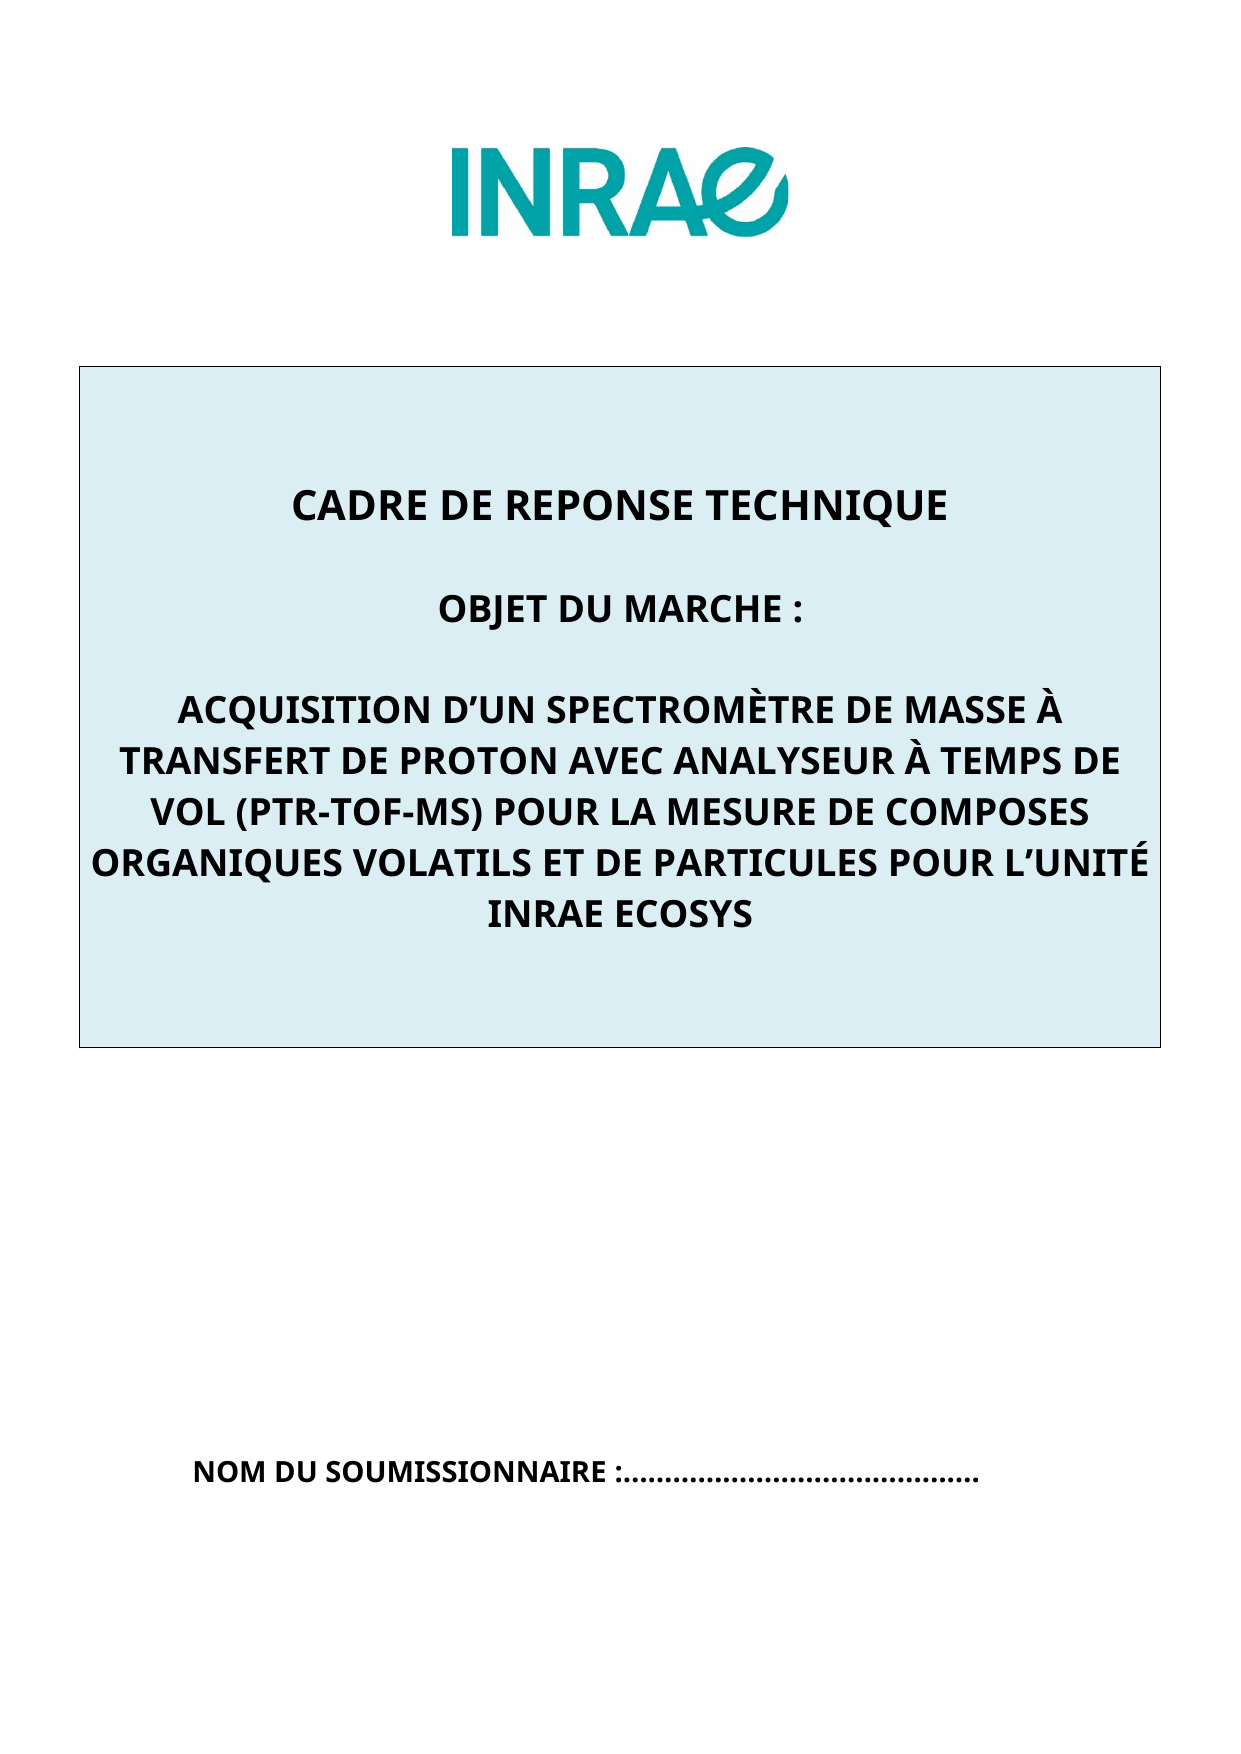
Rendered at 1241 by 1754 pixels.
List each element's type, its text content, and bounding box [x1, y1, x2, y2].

text Acquisition d’un spectromètre de masse à transfert de proton avec analyseur à temps de vol (PTR-ToF-MS) pour la mesure de composes organiques volatils et DE particules pour l’unité INRAE ECOSYS [80, 680, 1160, 939]
text NOM DU SOUMISSIONNAIRE :……………………………………. [192, 1451, 1033, 1491]
text caDRE DE REPONSE TECHNIQUE [80, 472, 1160, 532]
text objet du marche : [80, 579, 1160, 633]
picture [452, 147, 789, 237]
